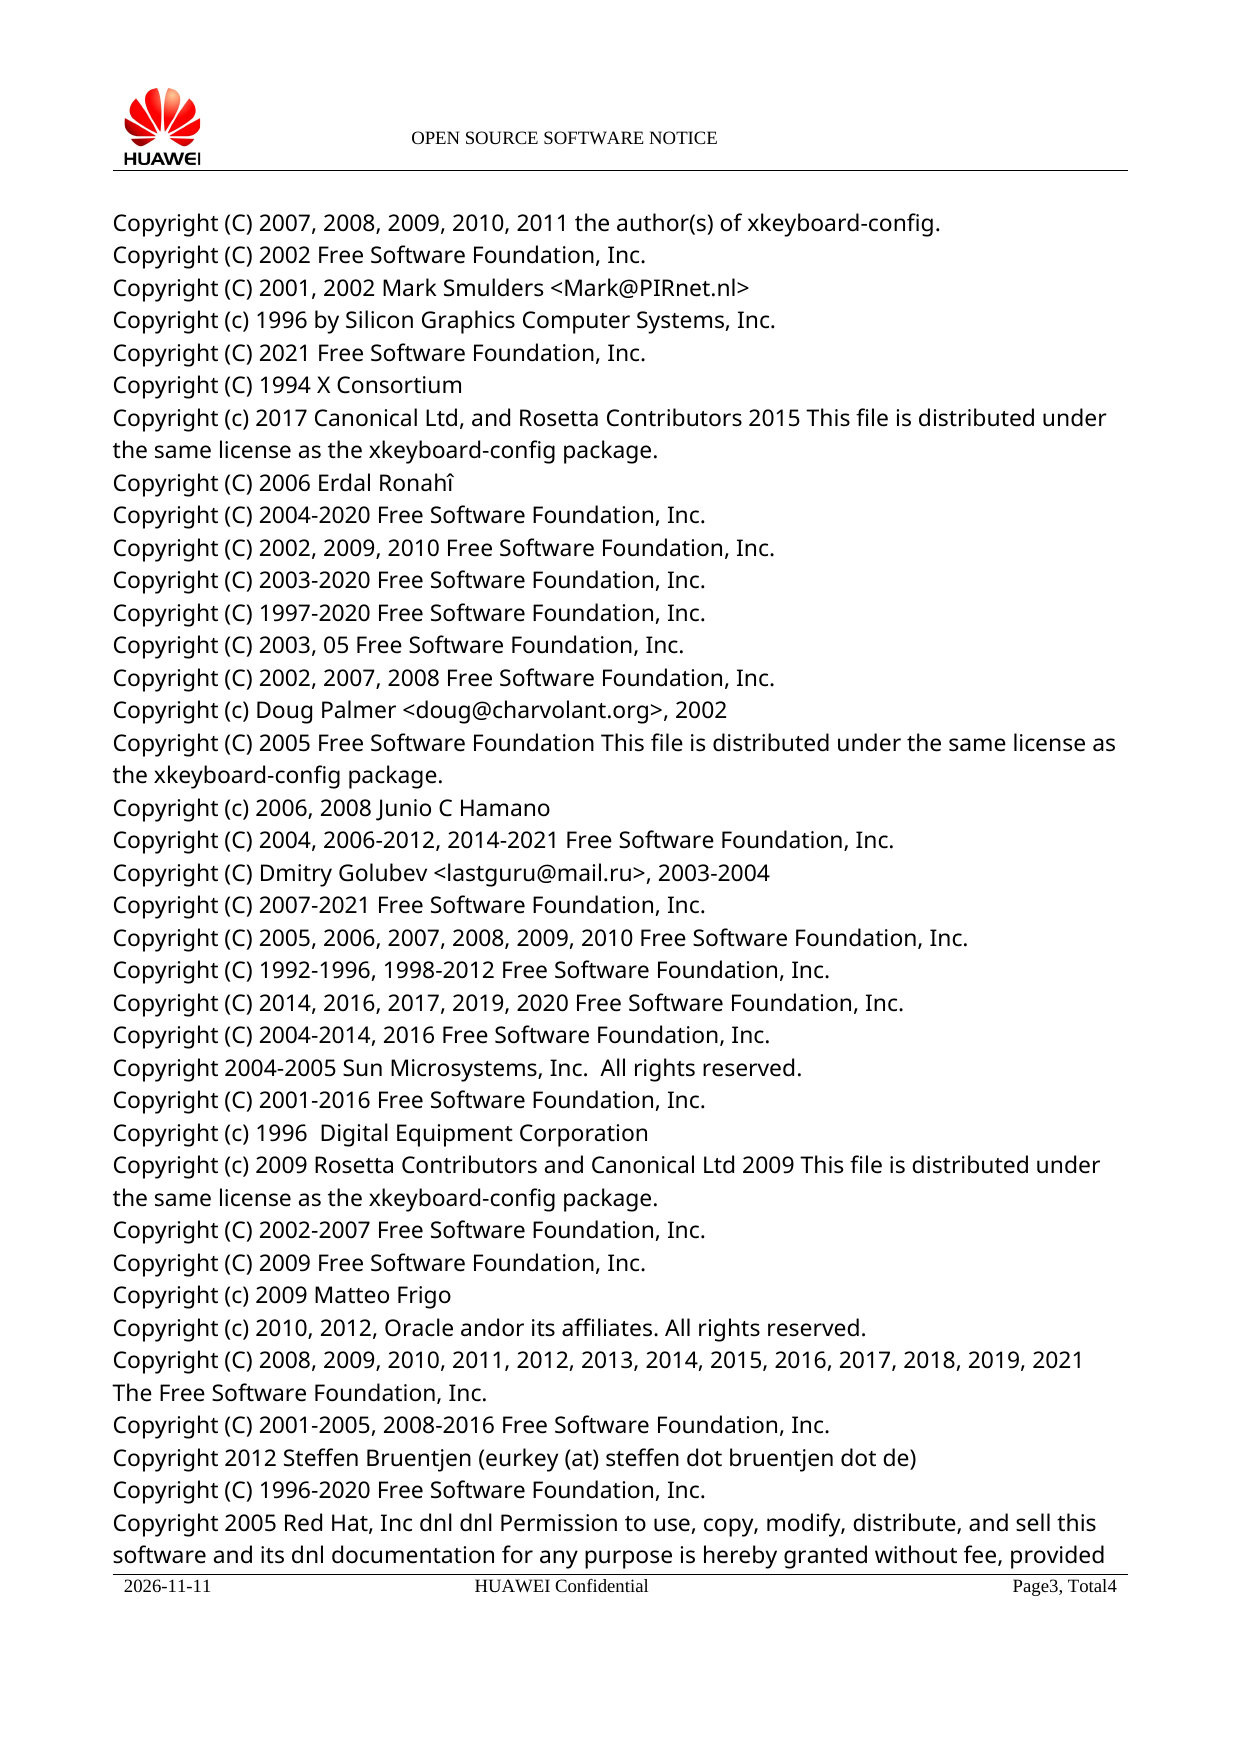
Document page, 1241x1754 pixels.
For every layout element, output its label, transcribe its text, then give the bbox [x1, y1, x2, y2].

picture [124, 88, 201, 165]
